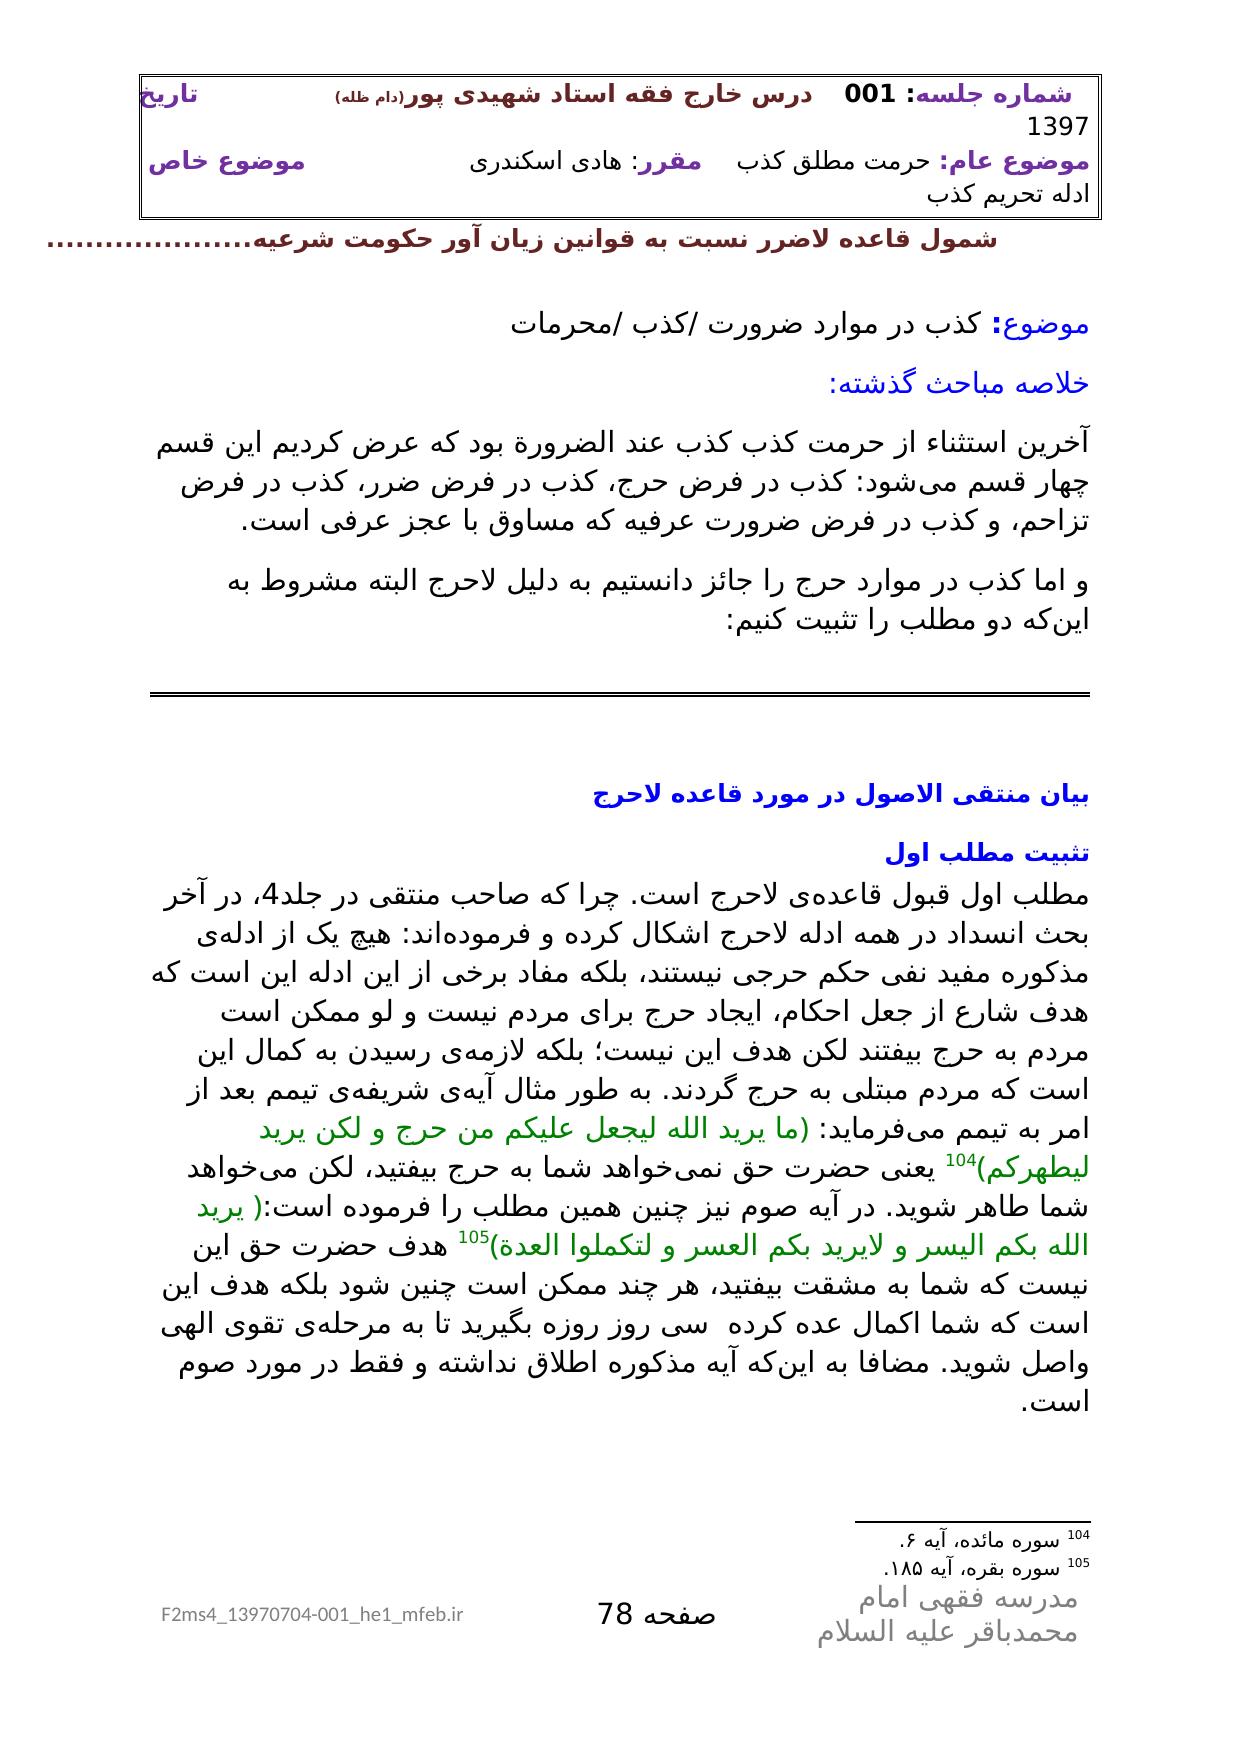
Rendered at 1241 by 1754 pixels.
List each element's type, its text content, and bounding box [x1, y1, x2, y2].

subtitle بیان منتقی الاصول در مورد قاعده لاحرج [150, 779, 1090, 808]
text خلاصه مباحث گذشته: [150, 366, 1090, 400]
text مطلب اول قبول قاعده‌ی لاحرج است. چرا که صاحب منتقی در جلد‌4، در آخر بحث انسداد در همه ادله لاحرج اشکال کرده و فرموده‌اند: هیچ یک از ادله‌ی مذکوره مفید نفی حکم حرجی نیستند، بلکه مفاد برخی‌ از این‌ ادله این است که هدف شارع از جعل احکام، ایجاد حرج برای مردم نیست و لو ممکن است مردم به حرج بیفتند لکن هدف این نیست؛ بلکه لازمه‌ی رسیدن به کمال این است که مردم مبتلی به حرج گردند. به طور مثال آیه‌ی شریفه‌ی تیمم بعد از امر به تیمم می‌‌فرماید: ﴿ما یرید الله لیجعل علیکم من حرج و لکن یرید لیطهرکم﴾ یعنی حضرت حق نمی‌خواهد شما به حرج بیفتید، لکن می‌‌خواهد شما طاهر شوید. در آیه صوم نیز چنین همین مطلب را فرموده است:﴿ یرید الله بکم الیسر و لایرید بکم العسر و لتکملوا العدة﴾ هدف حضرت حق این نیست که شما به مشقت بیفتید، هر چند ممکن است چنین شود بلکه هدف این است که شما اکمال عده کرده سی روز روزه بگیرید تا به مرحله‌ی تقوی الهی واصل شوید. مضافا به این‌که آیه مذکوره اطلاق نداشته و فقط در مورد صوم است. [150, 878, 1090, 1418]
text و اما کذب در موارد حرج را جائز دانستیم به دلیل لا‌حرج البته مشروط به این‌که دو مطلب را تثبیت کنیم: [150, 563, 1090, 636]
subtitle تثبیت مطلب اول [150, 838, 1090, 867]
text آخرین استثناء از حرمت کذب کذب عند الضرورة بود که عرض کردیم این قسم چهار قسم می‌‌شود: کذب در فرض حرج، کذب در فرض ضرر، کذب در فرض تزاحم، و کذب در فرض ضرورت عرفیه که مساوق با عجز عرفی است. [150, 426, 1090, 538]
text موضوع: کذب در موارد ضرورت /کذب /محرمات [150, 306, 1090, 340]
text شمول قاعده لاضرر نسبت به قوانین زیان آور حکومت شرعیه 8 [150, 224, 999, 253]
